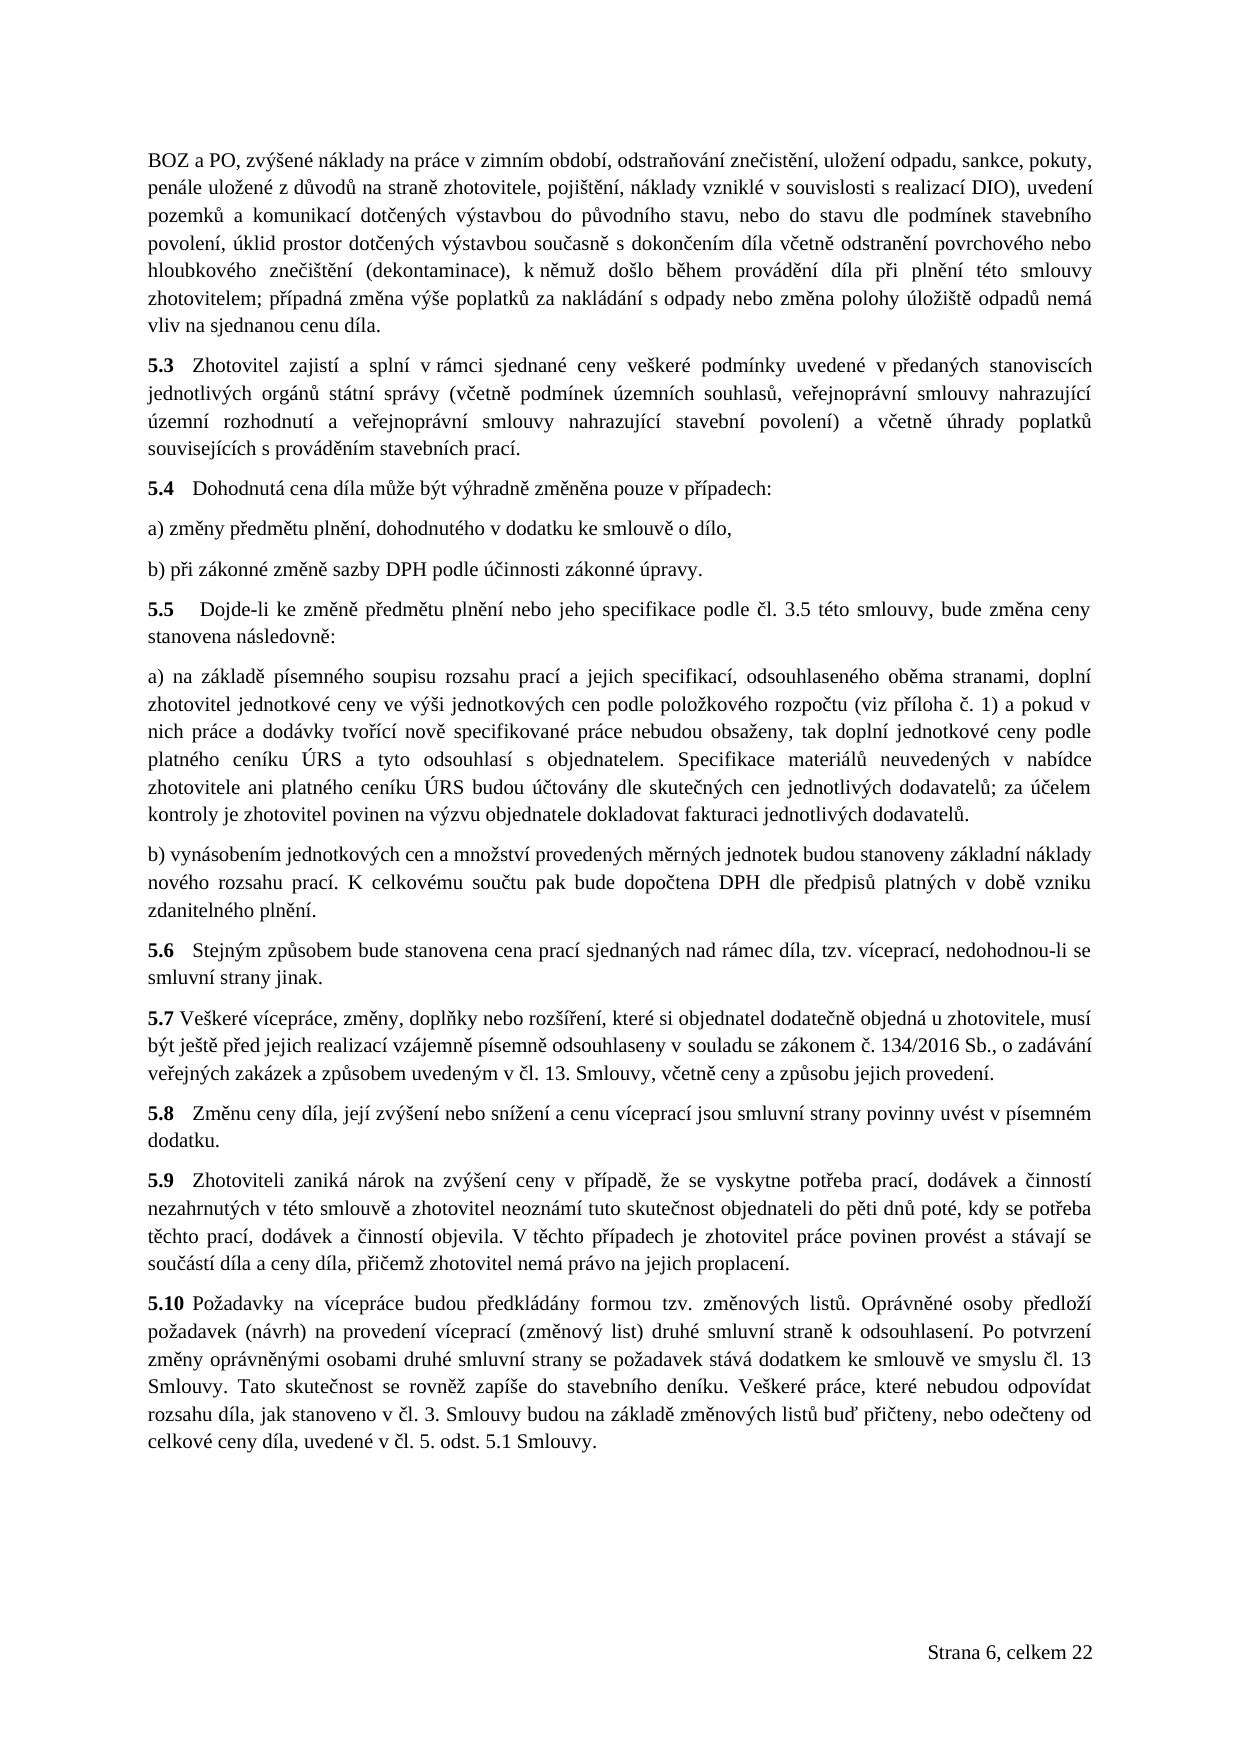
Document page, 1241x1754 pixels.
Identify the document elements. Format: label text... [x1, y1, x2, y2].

text 5.8 Změnu ceny díla, její zvýšení nebo snížení a cenu víceprací jsou smluvní strany povinny uvést v písemném dodatku. [148, 1101, 1093, 1152]
text 5.9 Zhotoviteli zaniká nárok na zvýšení ceny v případě, že se vyskytne potřeba prací, dodávek a činností nezahrnutých v této smlouvě a zhotovitel neoznámí tuto skutečnost objednateli do pěti dnů poté, kdy se potřeba těchto prací, dodávek a činností objevila. V těchto případech je zhotovitel práce povinen provést a stávají se součástí díla a ceny díla, přičemž zhotovitel nemá právo na jejich proplacení. [148, 1168, 1093, 1275]
text b) při zákonné změně sazby DPH podle účinnosti zákonné úpravy. [148, 556, 1093, 581]
text 5.3 Zhotovitel zajistí a splní v rámci sjednané ceny veškeré podmínky uvedené v předaných stanoviscích jednotlivých orgánů státní správy (včetně podmínek územních souhlasů, veřejnoprávní smlouvy nahrazující územní rozhodnutí a veřejnoprávní smlouvy nahrazující stavební povolení) a včetně úhrady poplatků souvisejících s prováděním stavebních prací. [148, 353, 1093, 460]
text 5.5 Dojde-li ke změně předmětu plnění nebo jeho specifikace podle čl. 3.5 této smlouvy, bude změna ceny stanovena následovně: [148, 597, 1093, 648]
text 5.10 Požadavky na vícepráce budou předkládány formou tzv. změnových listů. Oprávněné osoby předloží požadavek (návrh) na provedení víceprací (změnový list) druhé smluvní straně k odsouhlasení. Po potvrzení změny oprávněnými osobami druhé smluvní strany se požadavek stává dodatkem ke smlouvě ve smyslu čl. 13 Smlouvy. Tato skutečnost se rovněž zapíše do stavebního deníku. Veškeré práce, které nebudou odpovídat rozsahu díla, jak stanoveno v čl. 3. Smlouvy budou na základě změnových listů buď přičteny, nebo odečteny od celkové ceny díla, uvedené v čl. 5. odst. 5.1 Smlouvy. [148, 1291, 1093, 1453]
text 5.7 Veškeré vícepráce, změny, doplňky nebo rozšíření, které si objednatel dodatečně objedná u zhotovitele, musí být ještě před jejich realizací vzájemně písemně odsouhlaseny v souladu se zákonem č. 134/2016 Sb., o zadávání veřejných zakázek a způsobem uvedeným v čl. 13. Smlouvy, včetně ceny a způsobu jejich provedení. [148, 1005, 1093, 1085]
text 5.4 Dohodnutá cena díla může být výhradně změněna pouze v případech: [148, 476, 1093, 500]
text a) na základě písemného soupisu rozsahu prací a jejich specifikací, odsouhlaseného oběma stranami, doplní zhotovitel jednotkové ceny ve výši jednotkových cen podle položkového rozpočtu (viz příloha č. 1) a pokud v nich práce a dodávky tvořící nově specifikované práce nebudou obsaženy, tak doplní jednotkové ceny podle platného ceníku ÚRS a tyto odsouhlasí s objednatelem. Specifikace materiálů neuvedených v nabídce zhotovitele ani platného ceníku ÚRS budou účtovány dle skutečných cen jednotlivých dodavatelů; za účelem kontroly je zhotovitel povinen na výzvu objednatele dokladovat fakturaci jednotlivých dodavatelů. [148, 664, 1093, 826]
text b) vynásobením jednotkových cen a množství provedených měrných jednotek budou stanoveny základní náklady nového rozsahu prací. K celkovému součtu pak bude dopočtena DPH dle předpisů platných v době vzniku zdanitelného plnění. [148, 842, 1093, 922]
text 5.6 Stejným způsobem bude stanovena cena prací sjednaných nad rámec díla, tzv. víceprací, nedohodnou-li se smluvní strany jinak. [148, 938, 1093, 989]
text a) změny předmětu plnění, dohodnutého v dodatku ke smlouvě o dílo, [148, 516, 1093, 540]
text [148, 148, 1093, 337]
